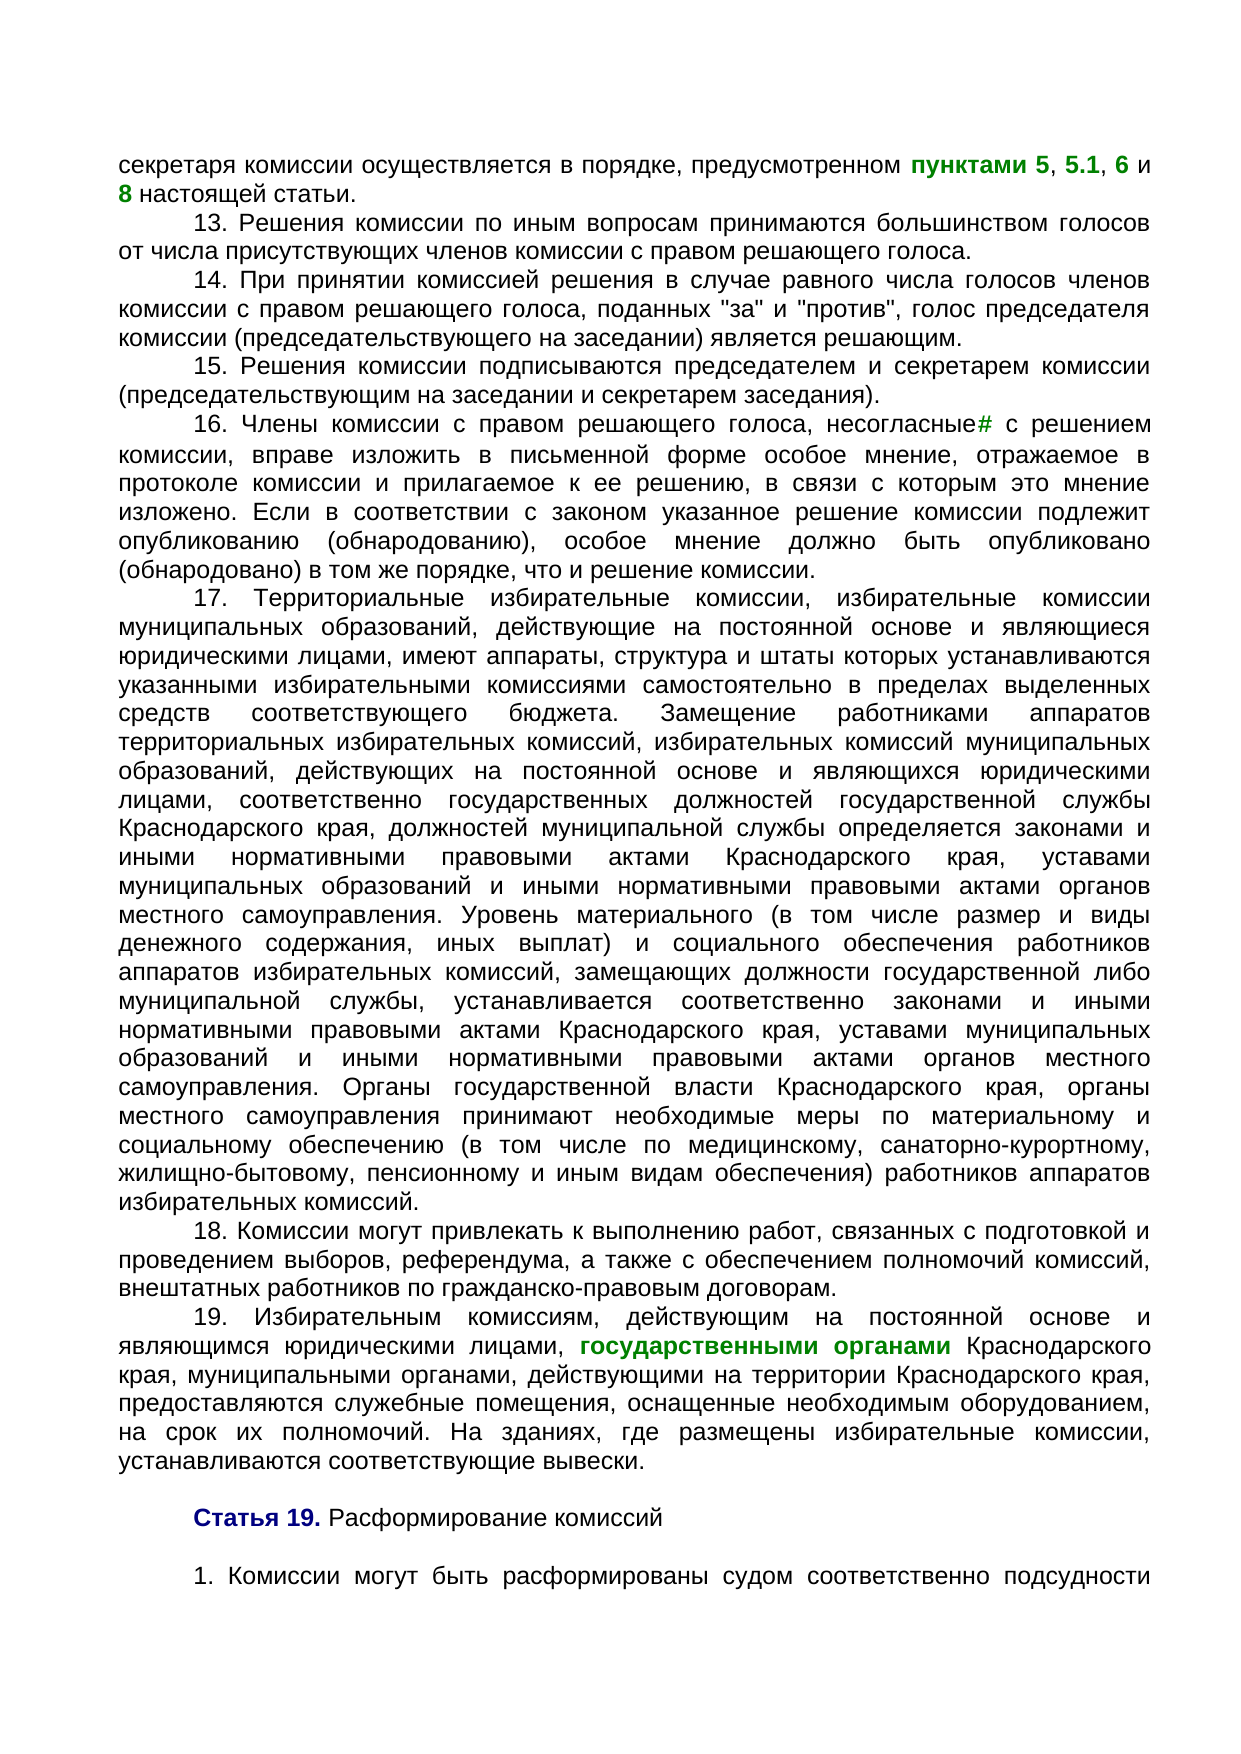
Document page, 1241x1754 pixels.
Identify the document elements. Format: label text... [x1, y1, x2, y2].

text 14. При принятии комиссией решения в случае равного числа голосов членов комиссии с правом решающего голоса, поданных "за" и "против", голос председателя комиссии (председательствующего на заседании) является решающим. [118, 265, 1152, 351]
text 13. Решения комиссии по иным вопросам принимаются большинством голосов от числа присутствующих членов комиссии с правом решающего голоса. [118, 207, 1152, 265]
text 16. Члены комиссии с правом решающего голоса, несогласные# с решением комиссии, вправе изложить в письменной форме особое мнение, отражаемое в протоколе комиссии и прилагаемое к ее решению, в связи с которым это мнение изложено. Если в соответствии с законом указанное решение комиссии подлежит опубликованию (обнародованию), особое мнение должно быть опубликовано (обнародовано) в том же порядке, что и решение комиссии. [118, 409, 1152, 583]
text 18. Комиссии могут привлекать к выполнению работ, связанных с подготовкой и проведением выборов, референдума, а также с обеспечением полномочий комиссий, внештатных работников по гражданско-правовым договорам. [118, 1216, 1152, 1302]
text Статья 19. Расформирование комиссий [193, 1503, 1152, 1532]
text 19. Избирательным комиссиям, действующим на постоянной основе и являющимся юридическими лицами, государственными органами Краснодарского края, муниципальными органами, действующими на территории Краснодарского края, предоставляются служебные помещения, оснащенные необходимым оборудованием, на срок их полномочий. На зданиях, где размещены избирательные комиссии, устанавливаются соответствующие вывески. [118, 1302, 1152, 1475]
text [118, 1561, 1152, 1590]
text 17. Территориальные избирательные комиссии, избирательные комиссии муниципальных образований, действующие на постоянной основе и являющиеся юридическими лицами, имеют аппараты, структура и штаты которых устанавливаются указанными избирательными комиссиями самостоятельно в пределах выделенных средств соответствующего бюджета. Замещение работниками аппаратов территориальных избирательных комиссий, избирательных комиссий муниципальных образований, действующих на постоянной основе и являющихся юридическими лицами, соответственно государственных должностей государственной службы Краснодарского края, должностей муниципальной службы определяется законами и иными нормативными правовыми актами Краснодарского края, уставами муниципальных образований и иными нормативными правовыми актами органов местного самоуправления. Уровень материального (в том числе размер и виды денежного содержания, иных выплат) и социального обеспечения работников аппаратов избирательных комиссий, замещающих должности государственной либо муниципальной службы, устанавливается соответственно законами и иными нормативными правовыми актами Краснодарского края, уставами муниципальных образований и иными нормативными правовыми актами органов местного самоуправления. Органы государственной власти Краснодарского края, органы местного самоуправления принимают необходимые меры по материальному и социальному обеспечению (в том числе по медицинскому, санаторно-курортному, жилищно-бытовому, пенсионному и иным видам обеспечения) работников аппаратов избирательных комиссий. [118, 583, 1152, 1216]
text 15. Решения комиссии подписываются председателем и секретарем комиссии (председательствующим на заседании и секретарем заседания). [118, 351, 1152, 409]
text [118, 150, 1152, 207]
